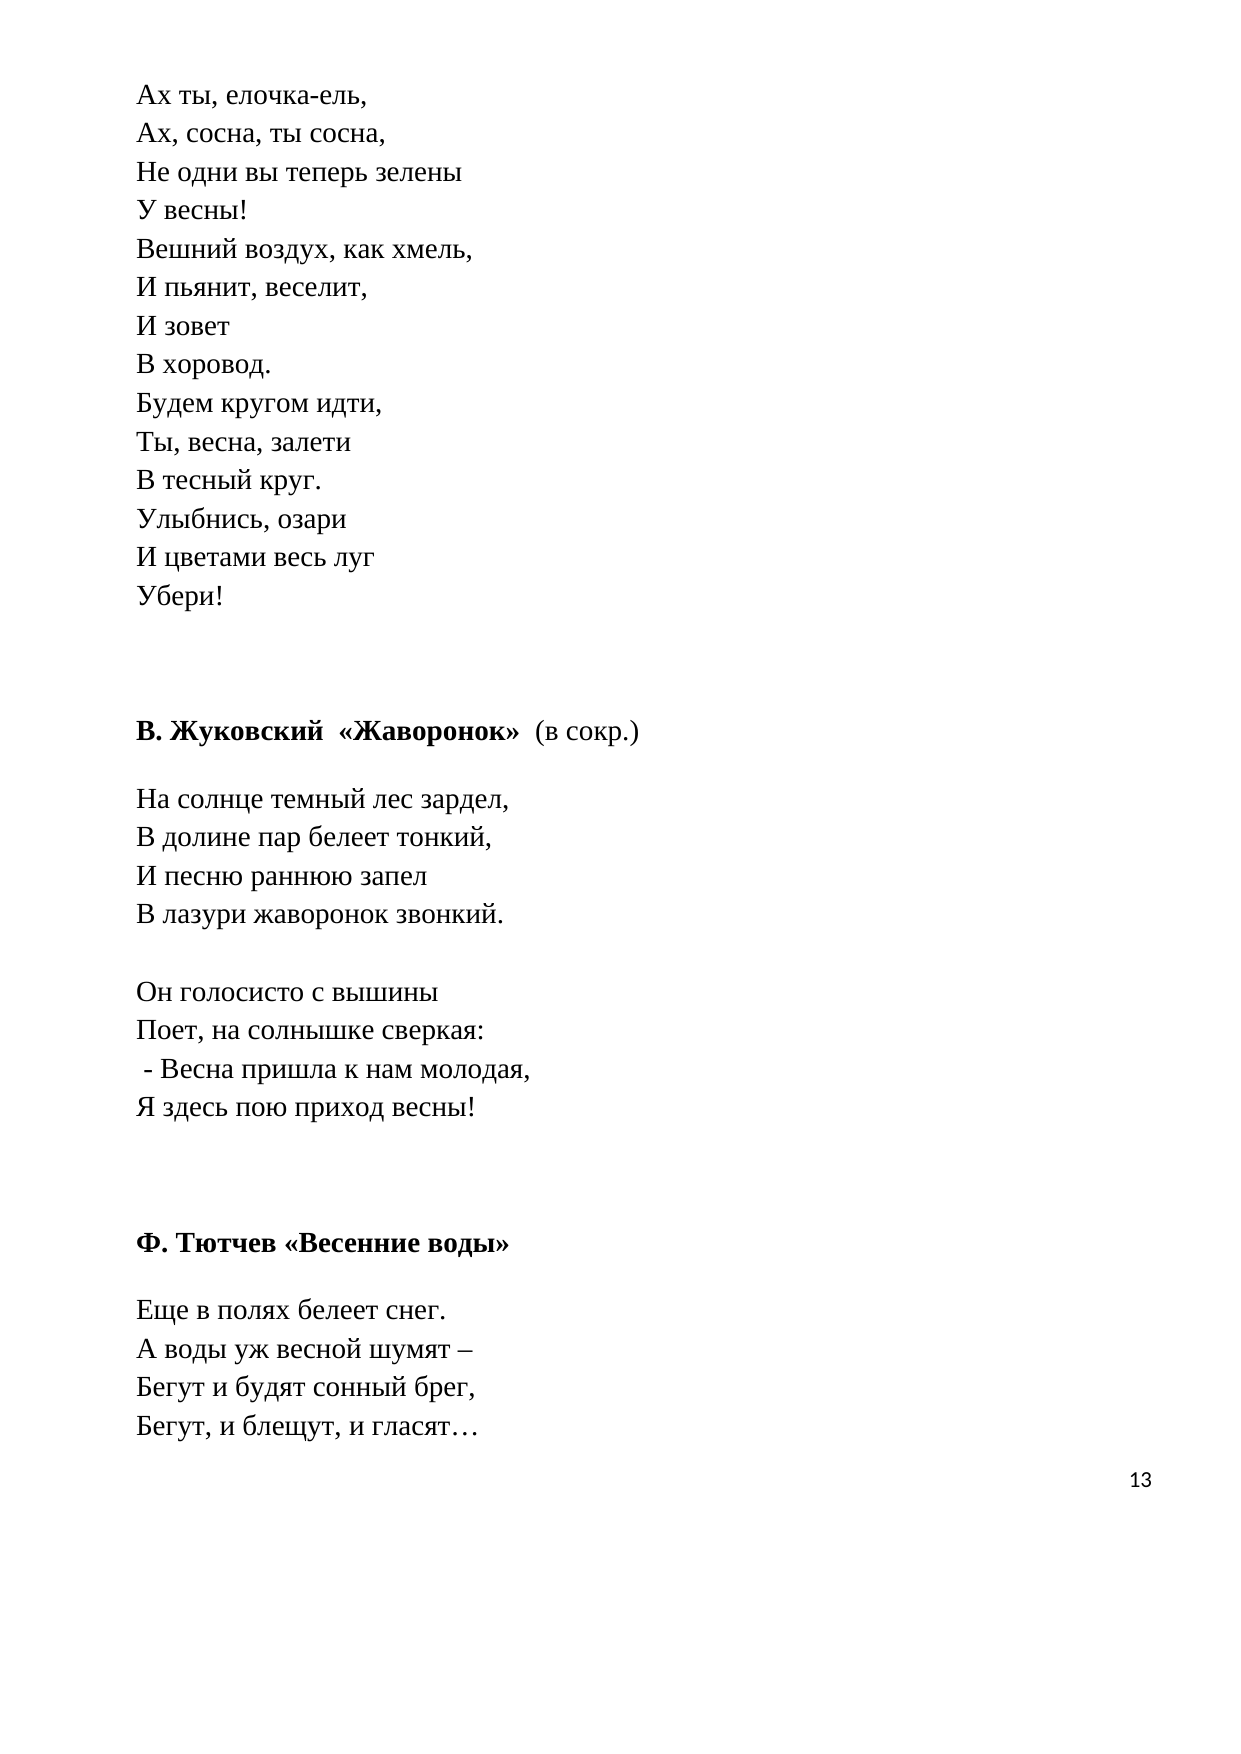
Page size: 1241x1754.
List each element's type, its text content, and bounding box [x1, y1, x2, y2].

text - Весна пришла к нам молодая, [136, 1051, 1152, 1084]
text На солнце темный лес зардел, [136, 781, 1152, 814]
text А воды уж весной шумят – [136, 1331, 1152, 1364]
text Бегут и будят сонный брег, [136, 1369, 1152, 1403]
text В. Жуковский «Жаворонок» (в сокр.) [136, 713, 1152, 747]
text И песню раннюю запел [136, 858, 1152, 892]
text В лазури жаворонок звонкий. [136, 897, 1152, 930]
text Я здесь пою приход весны! [136, 1089, 1152, 1123]
text Поет, на солнышке сверкая: [136, 1012, 1152, 1046]
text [136, 77, 1152, 611]
text В долине пар белеет тонкий, [136, 819, 1152, 853]
text Ф. Тютчев «Весенние воды» [136, 1225, 1152, 1258]
text Еще в полях белеет снег. [136, 1292, 1152, 1326]
text Он голосисто с вышины [136, 974, 1152, 1007]
text Бегут, и блещут, и гласят… [136, 1408, 1152, 1442]
